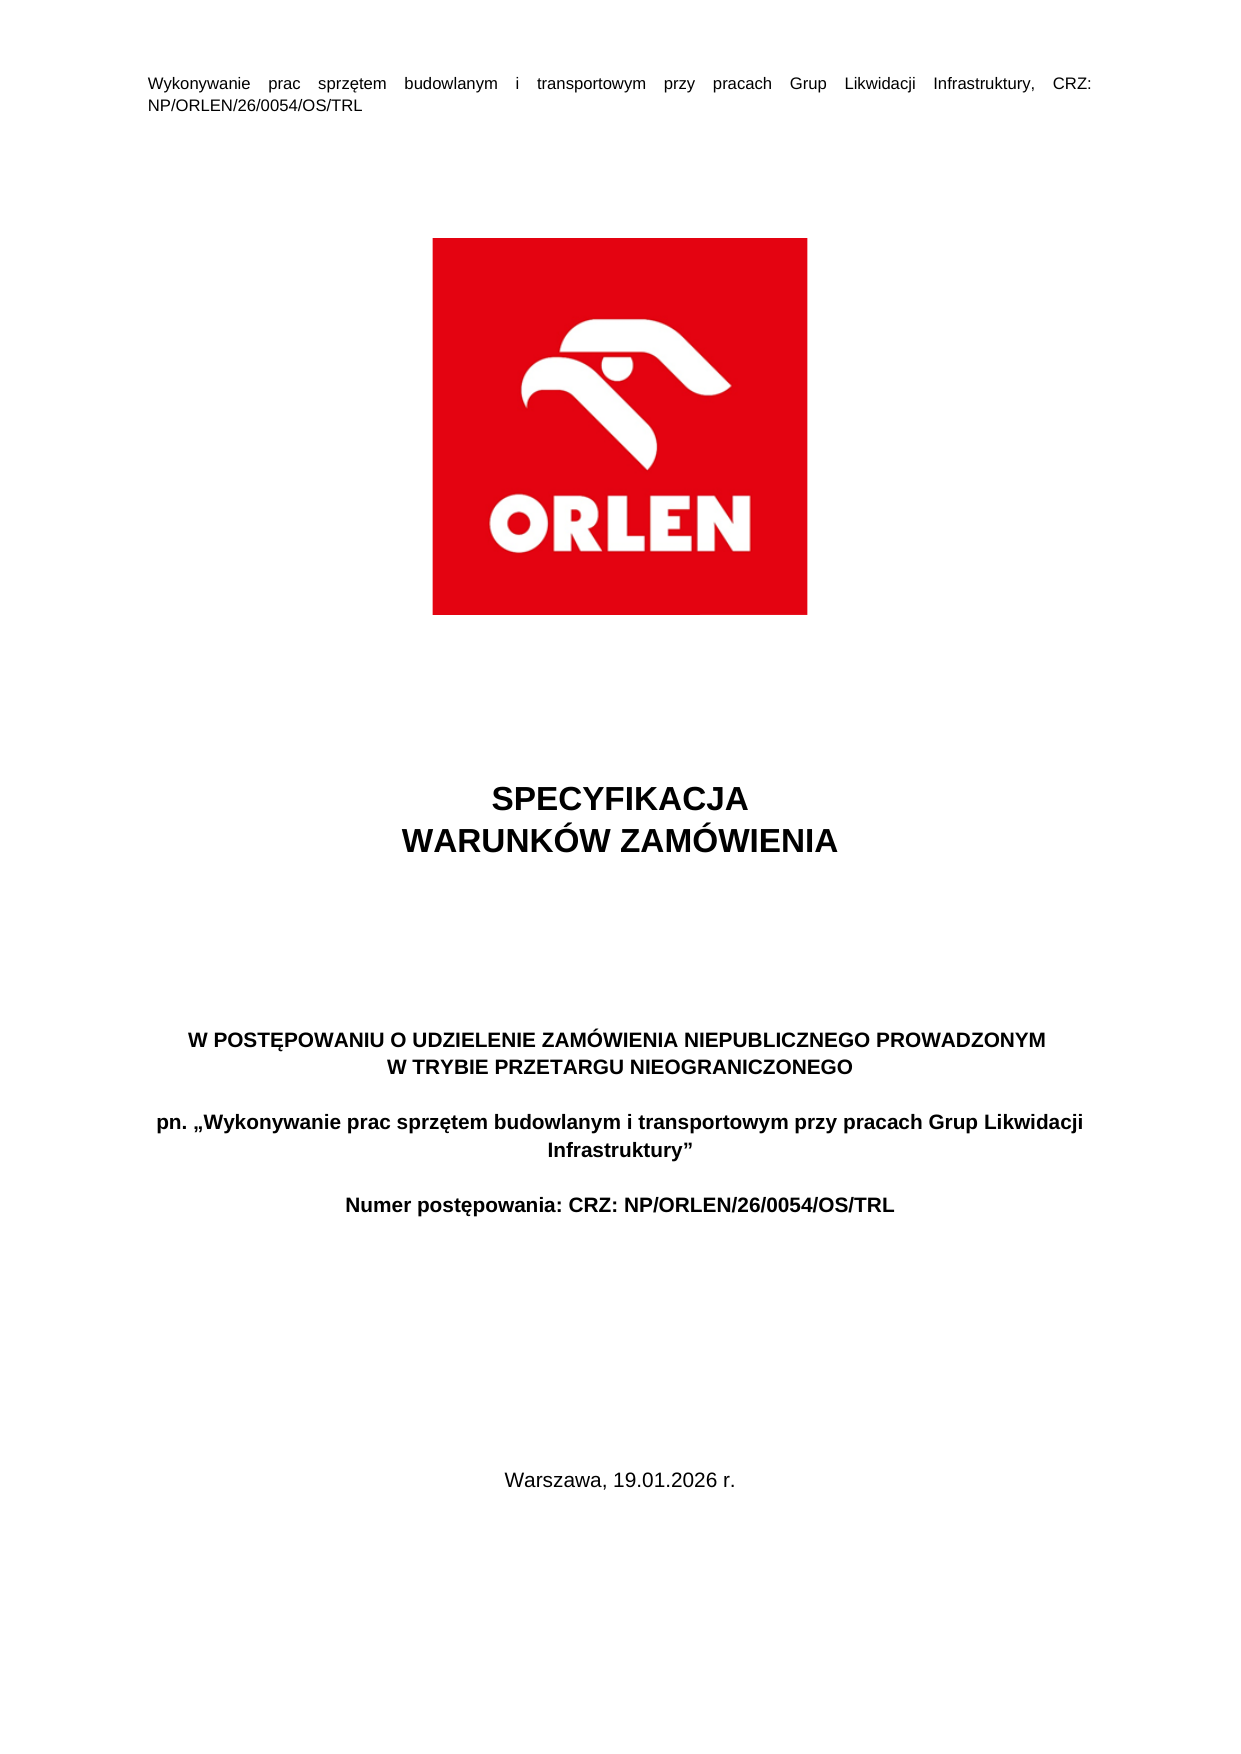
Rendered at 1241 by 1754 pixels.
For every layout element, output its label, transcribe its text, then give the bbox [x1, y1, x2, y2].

text Numer postępowania: CRZ: NP/ORLEN/26/0054/OS/TRL [148, 1192, 1093, 1216]
text pn. „Wykonywanie prac sprzętem budowlanym i transportowym przy pracach Grup Likwidacji Infrastruktury” [148, 1110, 1093, 1161]
picture [432, 238, 808, 615]
text Warszawa, 19.01.2026 r. [148, 1467, 1093, 1491]
text SPECYFIKACJA [148, 777, 1093, 819]
text W POSTĘPOWANIU O UDZIELENIE ZAMÓWIENIA NIEPUBLICZNEGO PROWADZONYM W TRYBIE PRZETARGU NIEOGRANICZONEGO [148, 1027, 1093, 1079]
text WARUNKÓW ZAMÓWIENIA [148, 819, 1093, 861]
